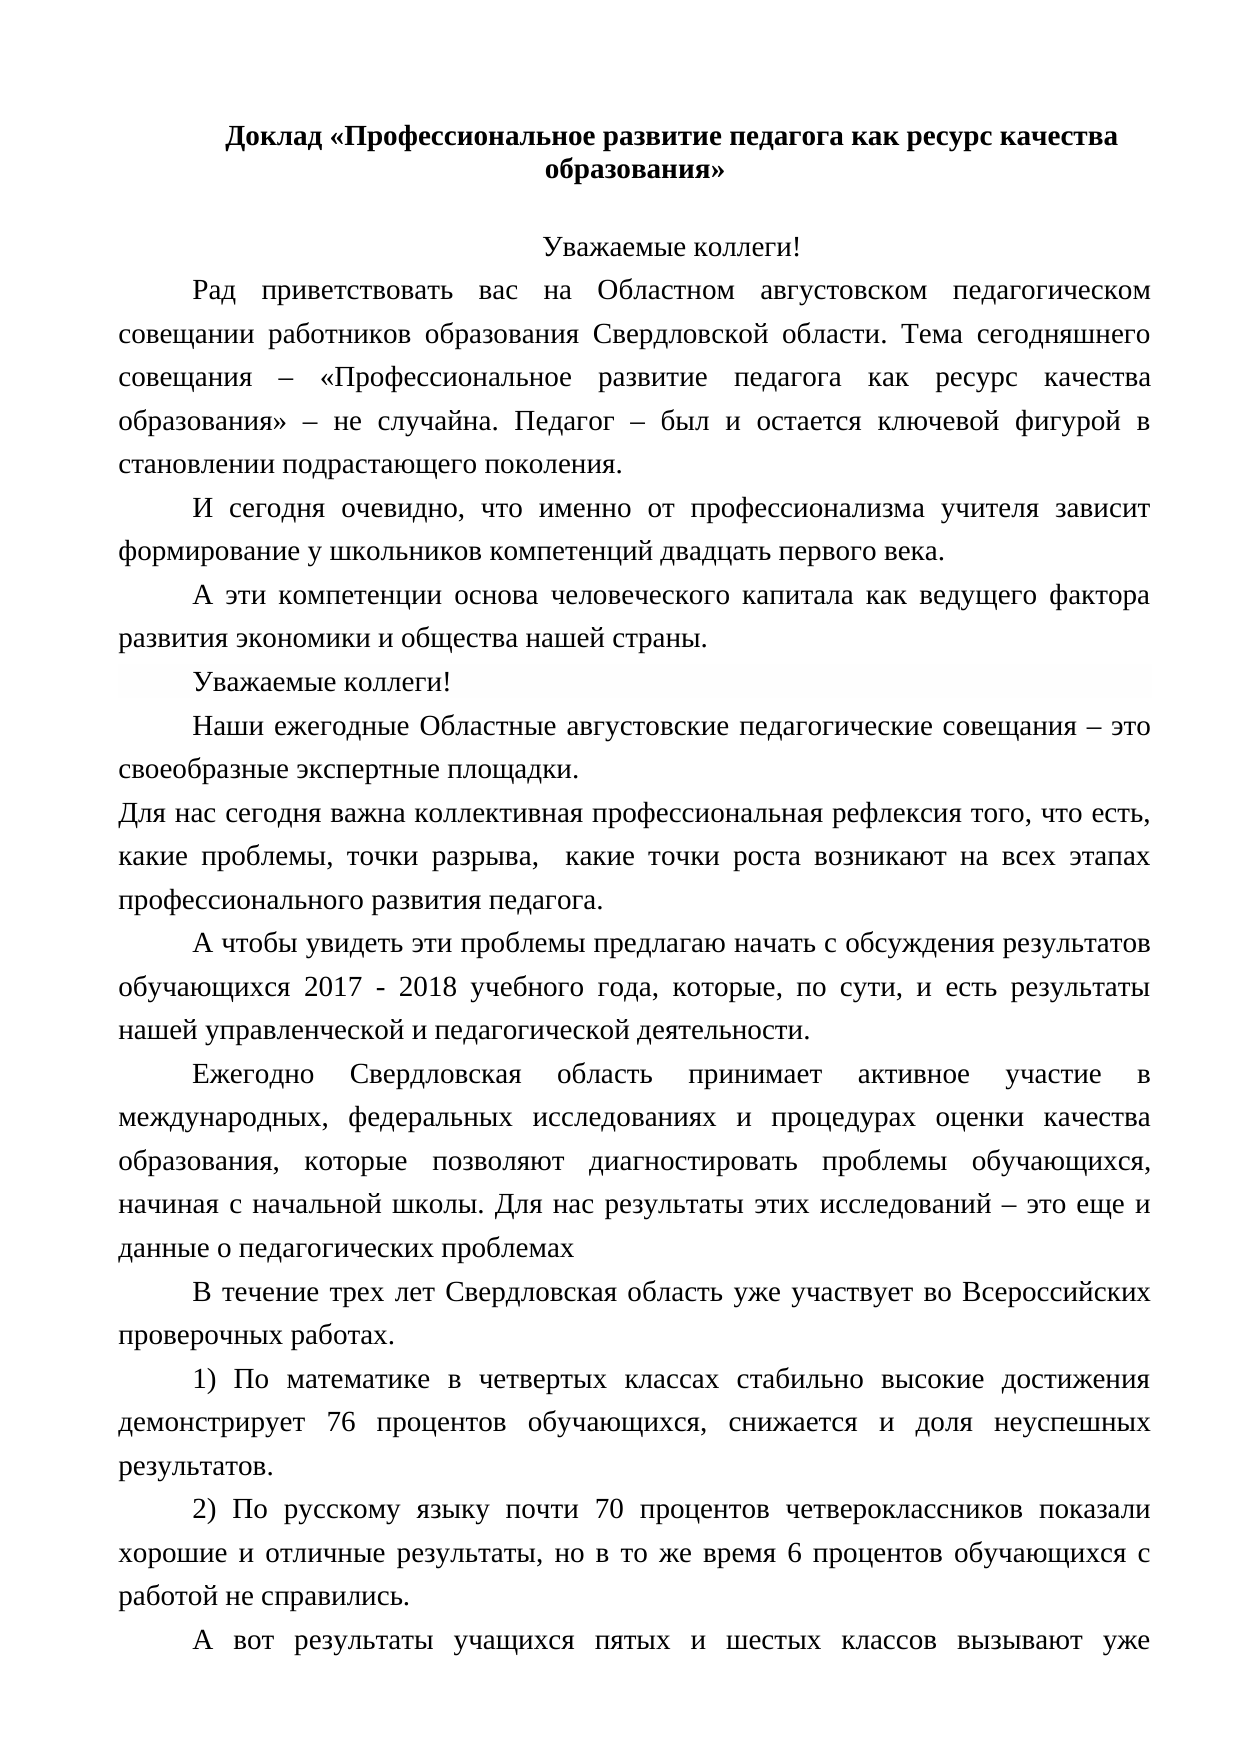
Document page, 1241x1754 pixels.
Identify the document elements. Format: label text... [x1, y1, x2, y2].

text Доклад «Профессиональное развитие педагога как ресурс качества образования» [118, 118, 1152, 185]
text Наши ежегодные Областные августовские педагогические совещания – это своеобразные экспертные площадки. [118, 708, 1152, 785]
text А чтобы увидеть эти проблемы предлагаю начать с обсуждения результатов обучающихся 2017 - 2018 учебного года, которые, по сути, и есть результаты нашей управленческой и педагогической деятельности. [118, 925, 1152, 1046]
text Ежегодно Свердловская область принимает активное участие в международных, федеральных исследованиях и процедурах оценки качества образования, которые позволяют диагностировать проблемы обучающихся, начиная с начальной школы. Для нас результаты этих исследований – это еще и данные о педагогических проблемах [118, 1056, 1152, 1264]
text 2) По русскому языку почти 70 процентов четвероклассников показали хорошие и отличные результаты, но в то же время 6 процентов обучающихся с работой не справились. [118, 1491, 1152, 1612]
text Рад приветствовать вас на Областном августовском педагогическом совещании работников образования Свердловской области. Тема сегодняшнего совещания – «Профессиональное развитие педагога как ресурс качества образования» – не случайна. Педагог – был и остается ключевой фигурой в становлении подрастающего поколения. [118, 272, 1152, 480]
text Для нас сегодня важна коллективная профессиональная рефлексия того, что есть, какие проблемы, точки разрыва, какие точки роста возникают на всех этапах профессионального развития педагога. [118, 795, 1152, 915]
text А эти компетенции основа человеческого капитала как ведущего фактора развития экономики и общества нашей страны. [118, 577, 1152, 654]
text Уважаемые коллеги! [118, 664, 1152, 698]
text В течение трех лет Свердловская область уже участвует во Всероссийских проверочных работах. [118, 1274, 1152, 1351]
text И сегодня очевидно, что именно от профессионализма учителя зависит формирование у школьников компетенций двадцать первого века. [118, 490, 1152, 567]
text Уважаемые коллеги! [118, 229, 1152, 262]
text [118, 1622, 1152, 1656]
text 1) По математике в четвертых классах стабильно высокие достижения демонстрирует 76 процентов обучающихся, снижается и доля неуспешных результатов. [118, 1361, 1152, 1481]
